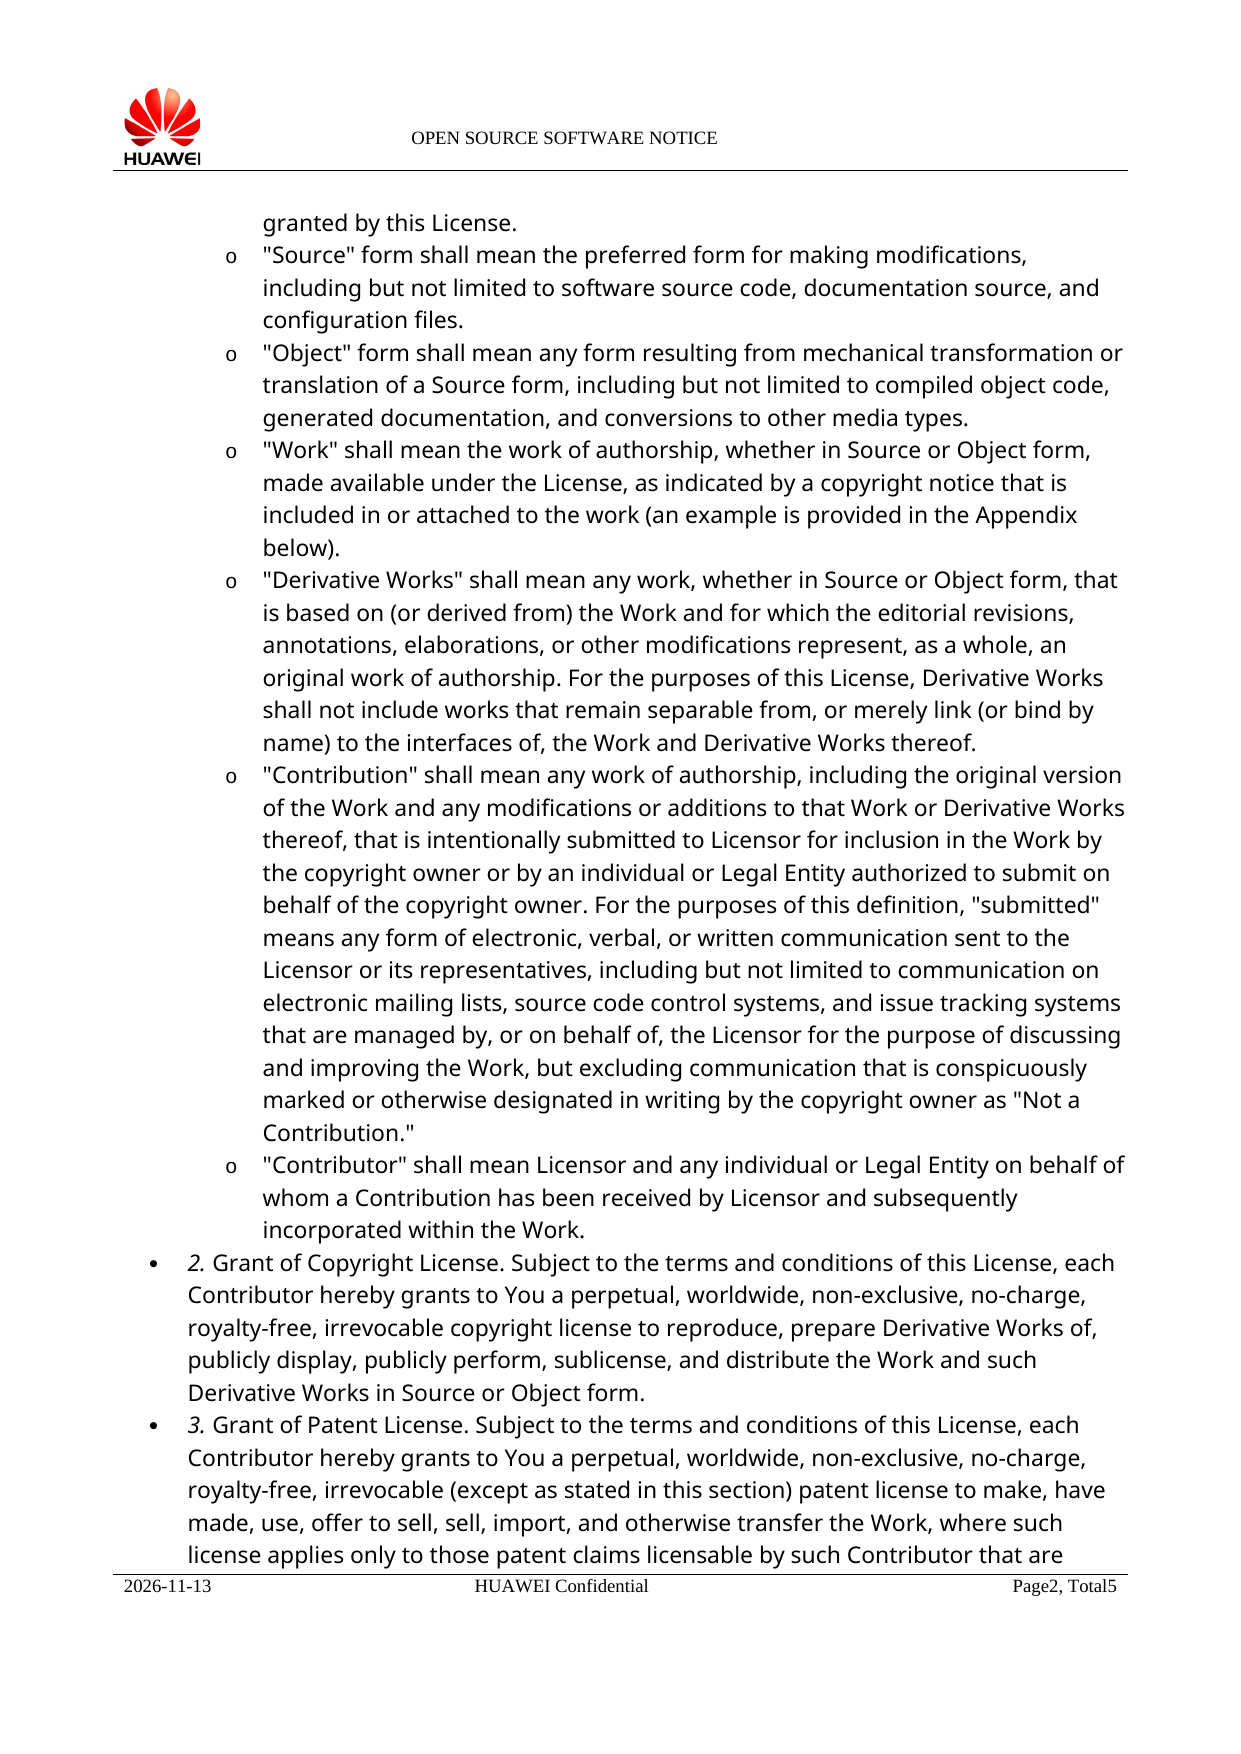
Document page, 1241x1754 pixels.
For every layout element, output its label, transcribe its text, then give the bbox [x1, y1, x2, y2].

list "Work" shall mean the work of authorship, whether in Source or Object form, made available under the License, as indicated by a copyright notice that is included in or attached to the work (an example is provided in the Appendix below). [225, 434, 1128, 564]
list 2. Grant of Copyright License. Subject to the terms and conditions of this License, each Contributor hereby grants to You a perpetual, worldwide, non-exclusive, no-charge, royalty-free, irrevocable copyright license to reproduce, prepare Derivative Works of, publicly display, publicly perform, sublicense, and distribute the Work and such Derivative Works in Source or Object form. [150, 1246, 1128, 1409]
list "Object" form shall mean any form resulting from mechanical transformation or translation of a Source form, including but not limited to compiled object code, generated documentation, and conversions to other media types. [225, 336, 1128, 434]
list "Source" form shall mean the preferred form for making modifications, including but not limited to software source code, documentation source, and configuration files. [225, 239, 1128, 336]
list "You" (or "Your") shall mean an individual or Legal Entity exercising permissions granted by this License. [225, 206, 1128, 239]
list "Contribution" shall mean any work of authorship, including the original version of the Work and any modifications or additions to that Work or Derivative Works thereof, that is intentionally submitted to Licensor for inclusion in the Work by the copyright owner or by an individual or Legal Entity authorized to submit on behalf of the copyright owner. For the purposes of this definition, "submitted" means any form of electronic, verbal, or written communication sent to the Licensor or its representatives, including but not limited to communication on electronic mailing lists, source code control systems, and issue tracking systems that are managed by, or on behalf of, the Licensor for the purpose of discussing and improving the Work, but excluding communication that is conspicuously marked or otherwise designated in writing by the copyright owner as "Not a Contribution." [225, 759, 1128, 1149]
list "Contributor" shall mean Licensor and any individual or Legal Entity on behalf of whom a Contribution has been received by Licensor and subsequently incorporated within the Work. [225, 1149, 1128, 1246]
picture [124, 88, 201, 165]
list "Derivative Works" shall mean any work, whether in Source or Object form, that is based on (or derived from) the Work and for which the editorial revisions, annotations, elaborations, or other modifications represent, as a whole, an original work of authorship. For the purposes of this License, Derivative Works shall not include works that remain separable from, or merely link (or bind by name) to the interfaces of, the Work and Derivative Works thereof. [225, 564, 1128, 759]
